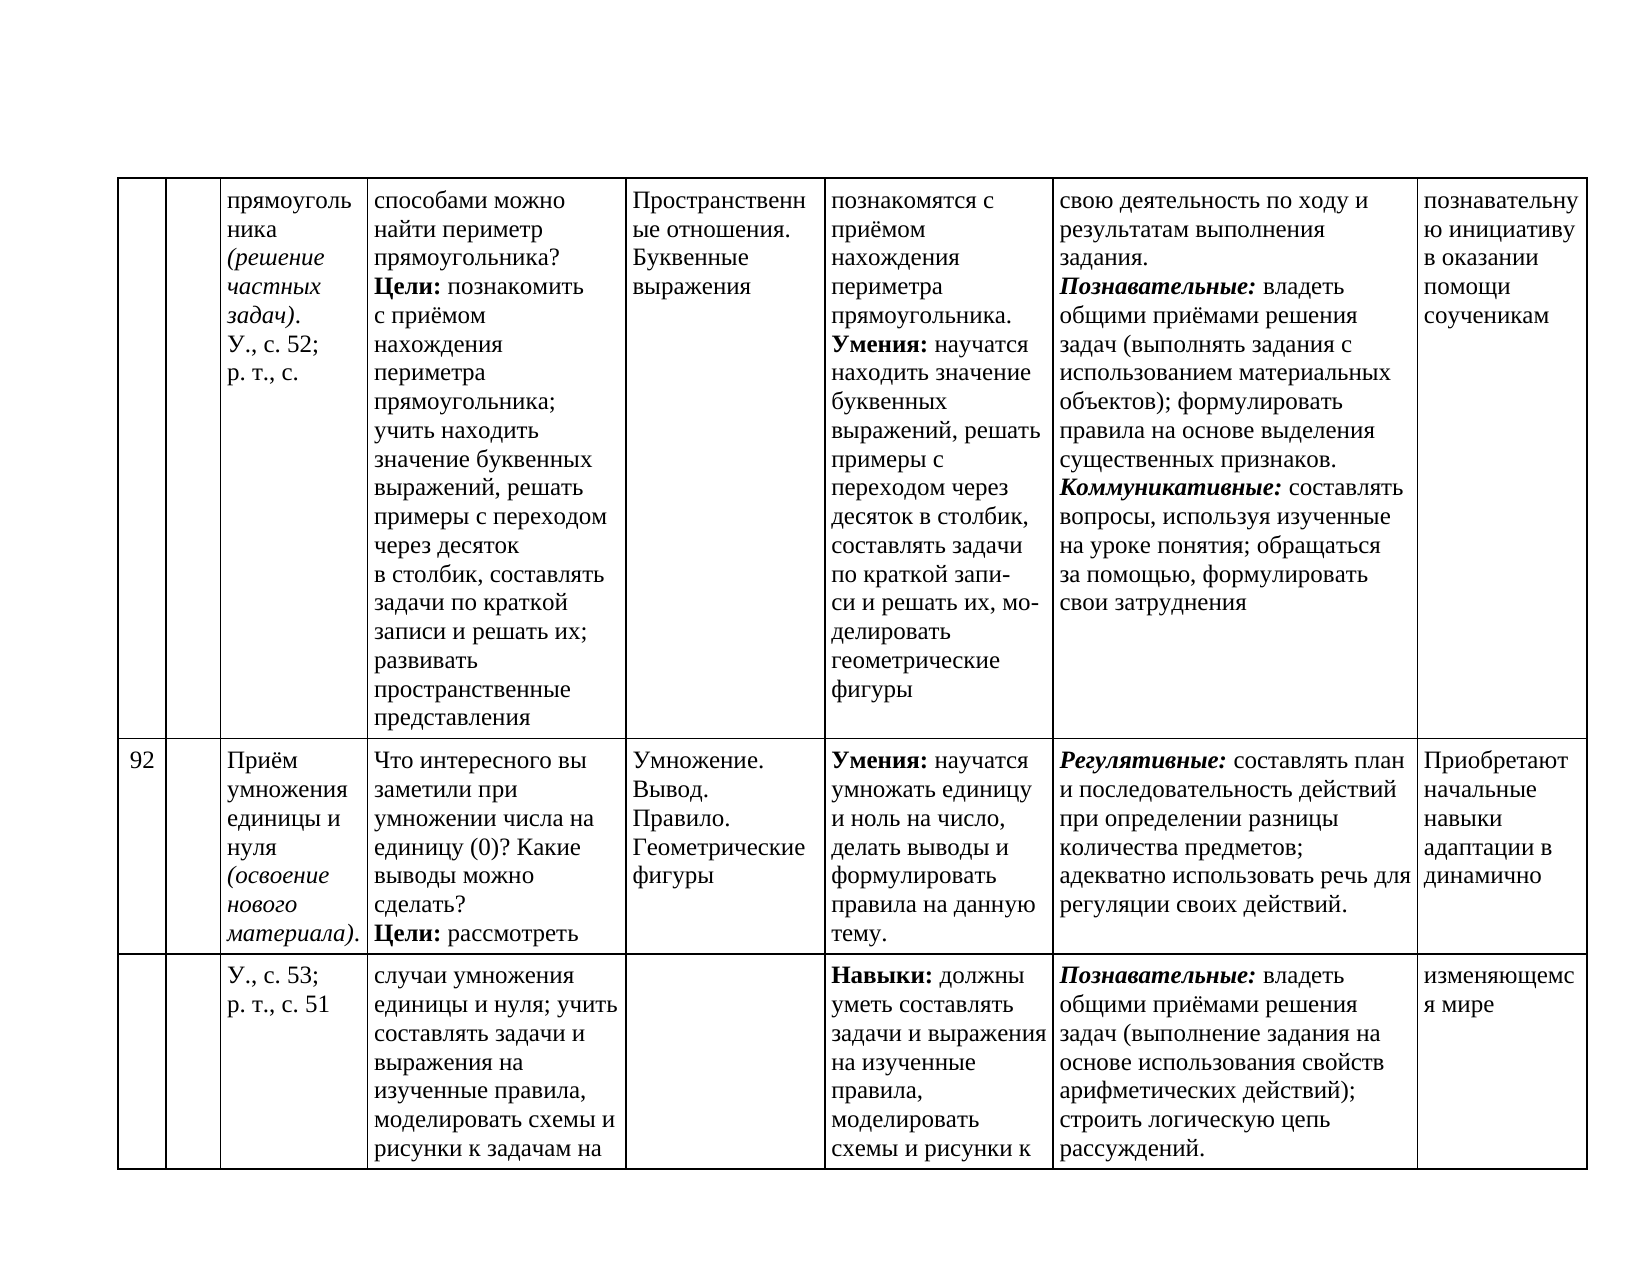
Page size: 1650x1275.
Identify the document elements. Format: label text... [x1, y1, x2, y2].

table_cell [368, 955, 625, 1168]
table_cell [1054, 955, 1417, 1168]
table_cell Умножение. Вывод. Правило. Геометрические фигуры [627, 739, 824, 953]
table_cell [167, 179, 220, 737]
table_cell [167, 739, 220, 953]
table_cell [368, 179, 625, 737]
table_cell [826, 179, 1052, 737]
table_cell [167, 955, 220, 1168]
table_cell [627, 179, 824, 737]
table_cell Приём умножения единицы и нуля (освоение нового материала). [221, 739, 367, 953]
table_cell 91 [119, 179, 165, 737]
table_cell Приобретают начальные навыки адаптации в динамично [1418, 739, 1586, 953]
table_cell Регулятивные: составлять план и последовательность действий при определении разницы количества предметов; адекватно использовать речь для регуляции своих действий. [1054, 739, 1417, 953]
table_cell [1054, 179, 1417, 737]
table_cell [119, 955, 165, 1168]
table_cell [221, 179, 367, 737]
table_cell 92 [119, 739, 165, 953]
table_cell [826, 955, 1052, 1168]
table_cell Что интересного вы заметили при умножении числа на единицу (0)? Какие выводы можно сделать? Цели: рассмотреть [368, 739, 625, 953]
table_cell Умения: научатся умножать единицу и ноль на число, делать выводы и формулировать правила на данную тему. [826, 739, 1052, 953]
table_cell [1418, 179, 1586, 737]
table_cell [221, 955, 367, 1168]
table_cell [627, 955, 824, 1168]
table_cell изменяющемся мире [1418, 955, 1586, 1168]
